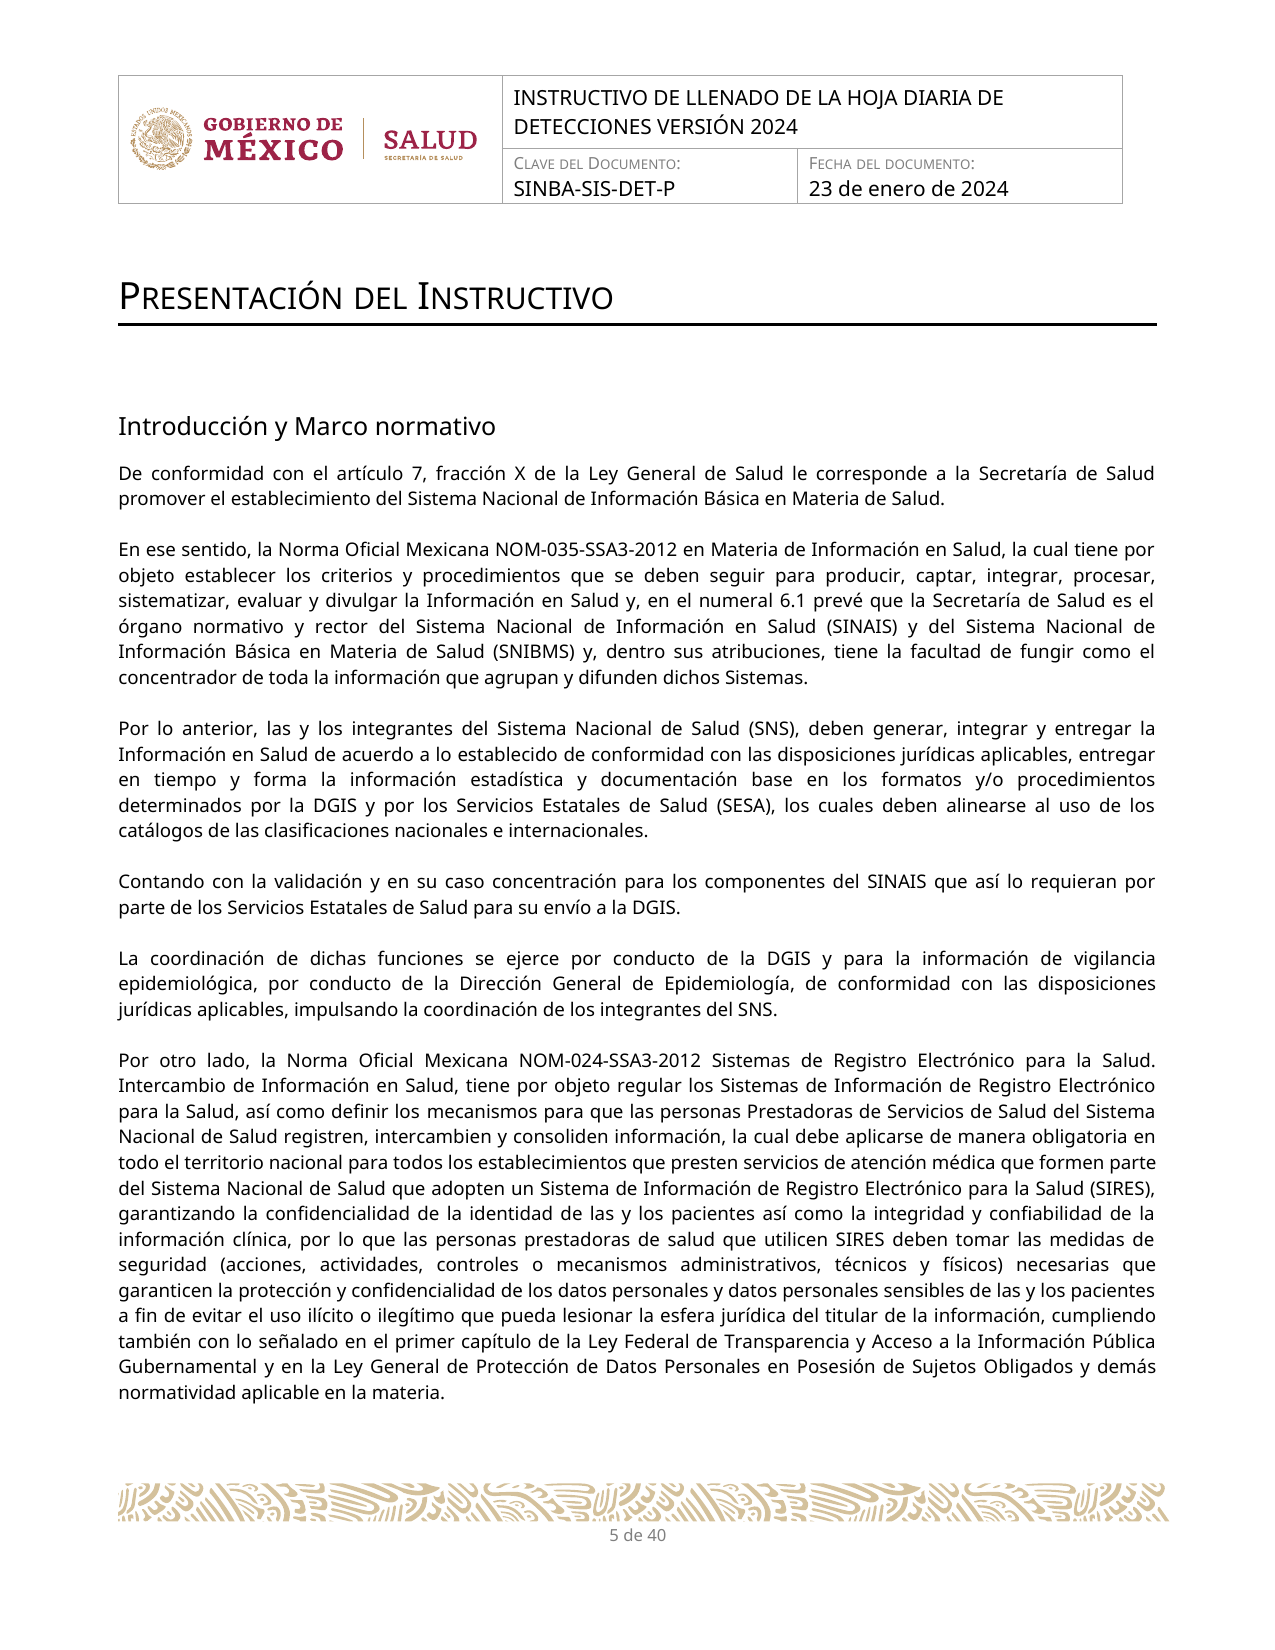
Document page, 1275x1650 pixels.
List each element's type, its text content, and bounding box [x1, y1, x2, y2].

text De conformidad con el artículo 7, fracción X de la Ley General de Salud le corresponde a la Secretaría de Salud promover el establecimiento del Sistema Nacional de Información Básica en Materia de Salud. [118, 460, 1157, 511]
text Por otro lado, la Norma Oficial Mexicana NOM-024-SSA3-2012 Sistemas de Registro Electrónico para la Salud. Intercambio de Información en Salud, tiene por objeto regular los Sistemas de Información de Registro Electrónico para la Salud, así como definir los mecanismos para que las personas Prestadoras de Servicios de Salud del Sistema Nacional de Salud registren, intercambien y consoliden información, la cual debe aplicarse de manera obligatoria en todo el territorio nacional para todos los establecimientos que presten servicios de atención médica que formen parte del Sistema Nacional de Salud que adopten un Sistema de Información de Registro Electrónico para la Salud (SIRES), garantizando la confidencialidad de la identidad de las y los pacientes así como la integridad y confiabilidad de la información clínica, por lo que las personas prestadoras de salud que utilicen SIRES deben tomar las medidas de seguridad (acciones, actividades, controles o mecanismos administrativos, técnicos y físicos) necesarias que garanticen la protección y confidencialidad de los datos personales y datos personales sensibles de las y los pacientes a fin de evitar el uso ilícito o ilegítimo que pueda lesionar la esfera jurídica del titular de la información, cumpliendo también con lo señalado en el primer capítulo de la Ley Federal de Transparencia y Acceso a la Información Pública Gubernamental y en la Ley General de Protección de Datos Personales en Posesión de Sujetos Obligados y demás normatividad aplicable en la materia. [118, 1047, 1157, 1404]
text En ese sentido, la Norma Oficial Mexicana NOM-035-SSA3-2012 en Materia de Información en Salud, la cual tiene por objeto establecer los criterios y procedimientos que se deben seguir para producir, captar, integrar, procesar, sistematizar, evaluar y divulgar la Información en Salud y, en el numeral 6.1 prevé que la Secretaría de Salud es el órgano normativo y rector del Sistema Nacional de Información en Salud (SINAIS) y del Sistema Nacional de Información Básica en Materia de Salud (SNIBMS) y, dentro sus atribuciones, tiene la facultad de fungir como el concentrador de toda la información que agrupan y difunden dichos Sistemas. [118, 537, 1157, 690]
text Contando con la validación y en su caso concentración para los componentes del SINAIS que así lo requieran por parte de los Servicios Estatales de Salud para su envío a la DGIS. [118, 868, 1157, 919]
subtitle Presentación del Instructivo [118, 270, 1157, 323]
text La coordinación de dichas funciones se ejerce por conducto de la DGIS y para la información de vigilancia epidemiológica, por conducto de la Dirección General de Epidemiología, de conformidad con las disposiciones jurídicas aplicables, impulsando la coordinación de los integrantes del SNS. [118, 945, 1157, 1022]
subtitle Introducción y Marco normativo [118, 408, 1157, 443]
text Por lo anterior, las y los integrantes del Sistema Nacional de Salud (SNS), deben generar, integrar y entregar la Información en Salud de acuerdo a lo establecido de conformidad con las disposiciones jurídicas aplicables, entregar en tiempo y forma la información estadística y documentación base en los formatos y/o procedimientos determinados por la DGIS y por los Servicios Estatales de Salud (SESA), los cuales deben alinearse al uso de los catálogos de las clasificaciones nacionales e internacionales. [118, 715, 1157, 843]
